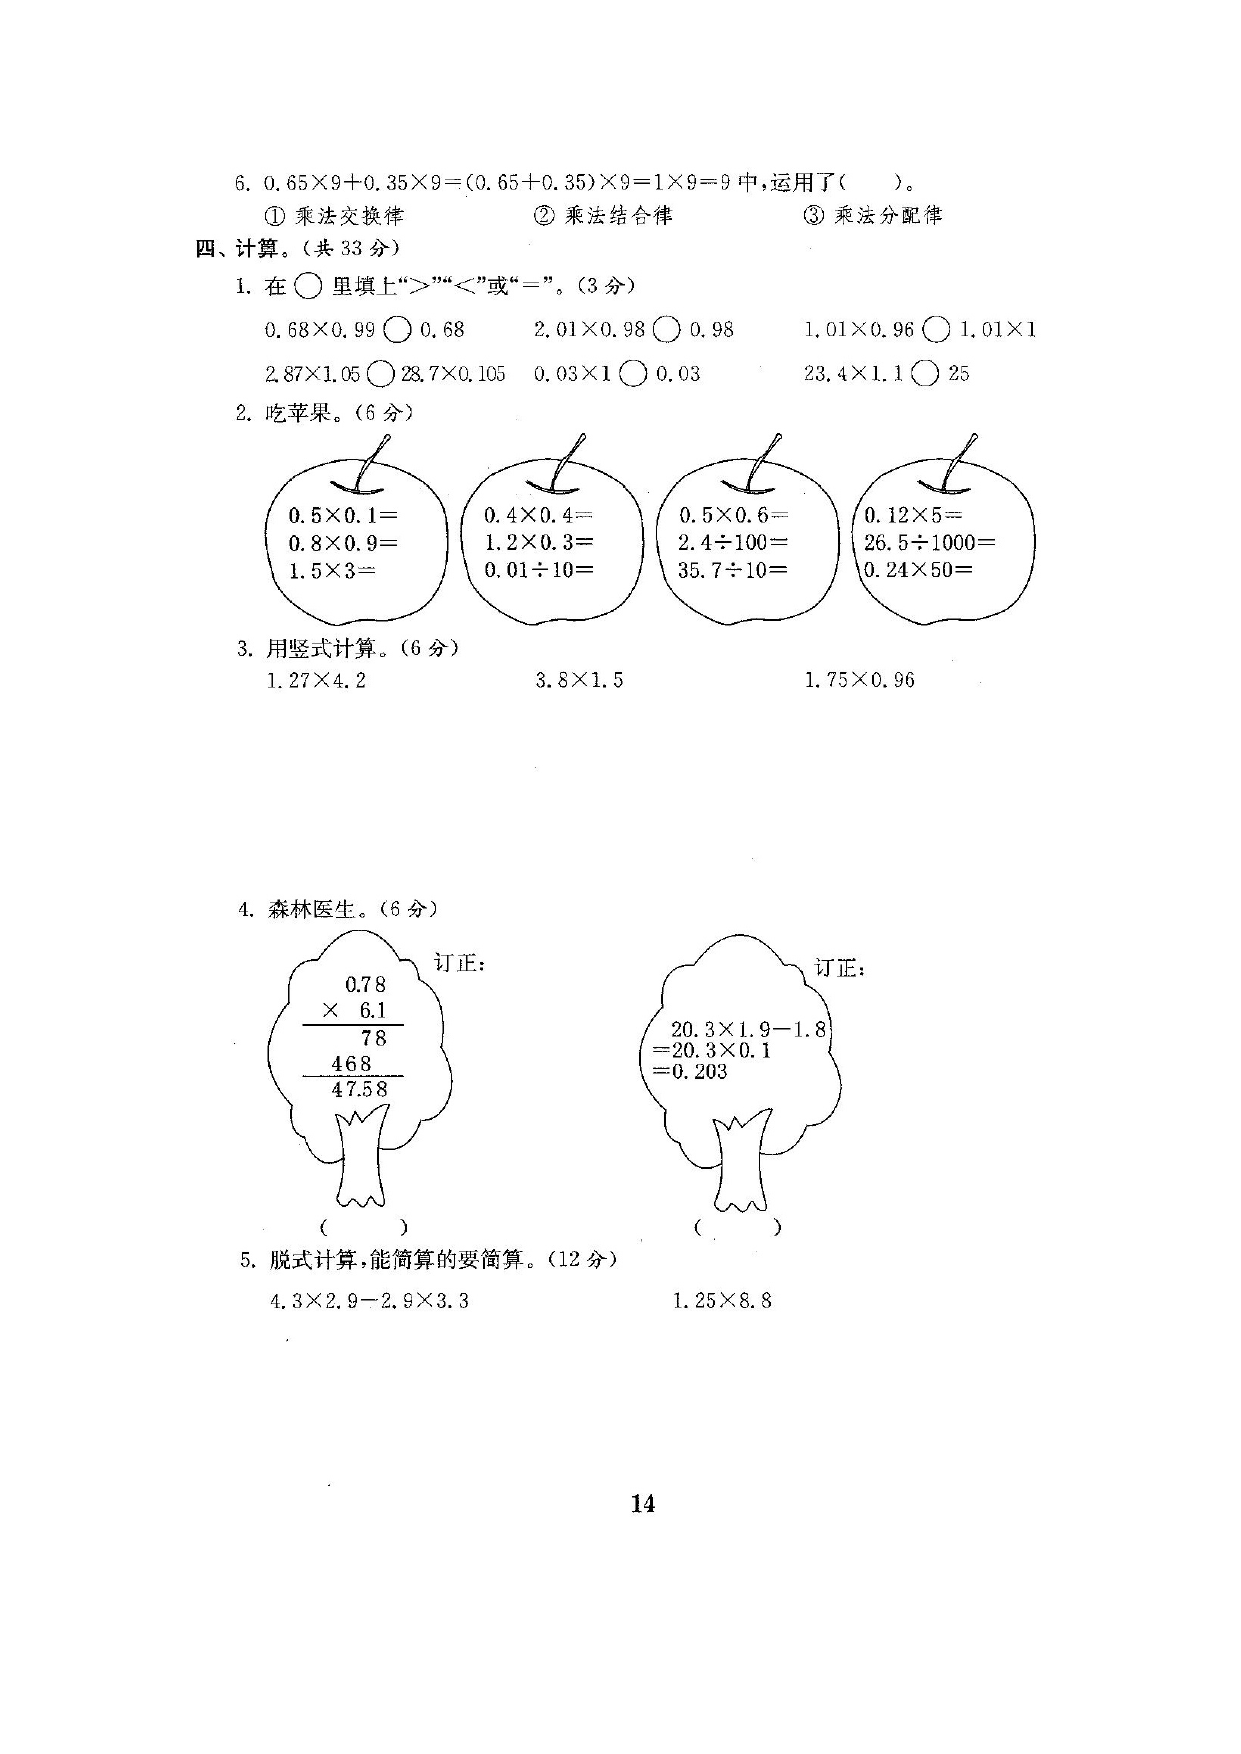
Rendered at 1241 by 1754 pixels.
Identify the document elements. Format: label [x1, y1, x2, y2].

picture [187, 162, 1052, 1522]
